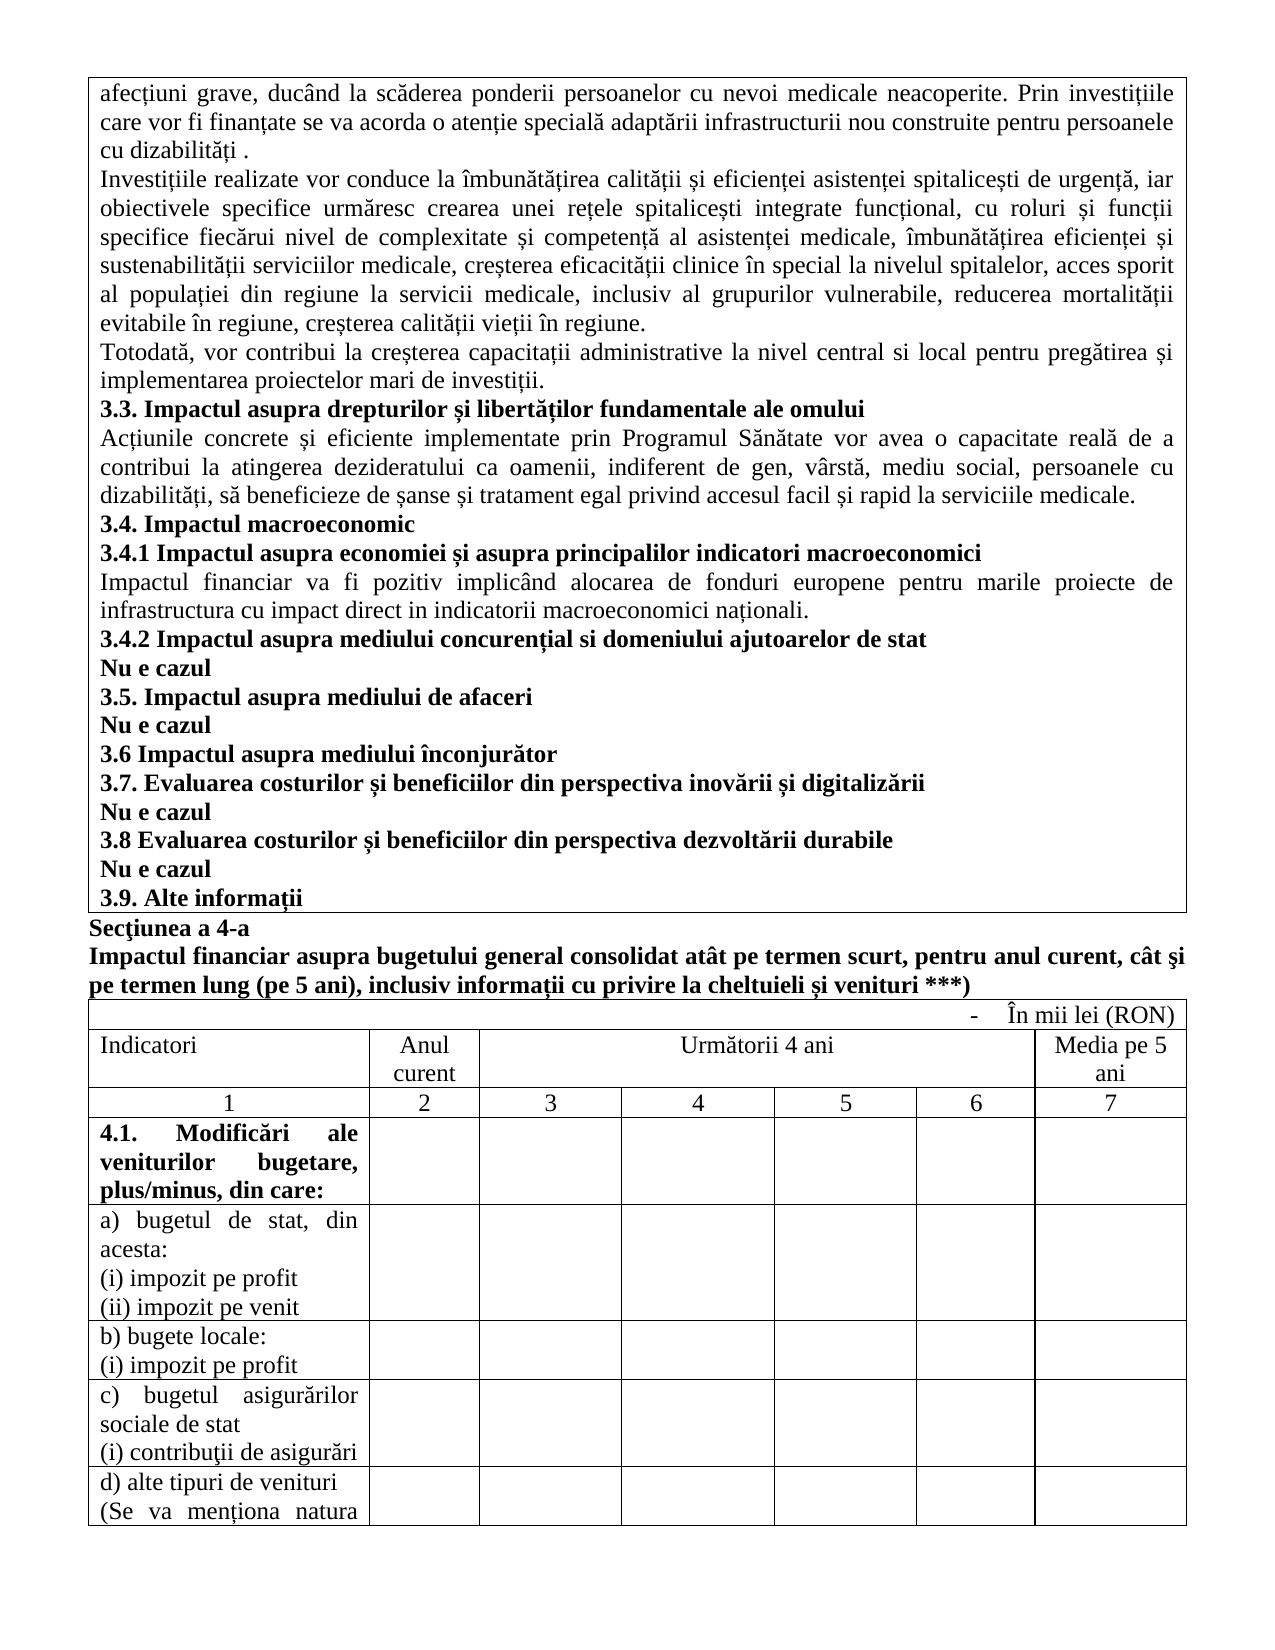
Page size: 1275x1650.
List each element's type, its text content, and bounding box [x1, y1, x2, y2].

table_cell [480, 1467, 621, 1525]
table_cell [775, 1380, 916, 1466]
table_cell [775, 1205, 916, 1320]
table_cell 4.1. Modificări ale veniturilor bugetare, plus/minus, din care: [89, 1118, 369, 1204]
table_cell [917, 1467, 1034, 1525]
table_cell [370, 1380, 479, 1466]
table_header În mii lei (RON) [89, 1000, 1186, 1029]
table_cell [917, 1321, 1034, 1379]
table_cell [370, 1321, 479, 1379]
text Secţiunea a 4-a [89, 913, 1186, 941]
table_cell b) bugete locale: (i) impozit pe profit [89, 1321, 369, 1379]
table_cell [775, 1321, 916, 1379]
table_cell [1036, 1205, 1186, 1320]
table_cell [622, 1205, 774, 1320]
table_cell [622, 1321, 774, 1379]
table_cell [622, 1380, 774, 1466]
table_cell a) bugetul de stat, din acesta: (i) impozit pe profit (ii) impozit pe venit [89, 1205, 369, 1320]
table_cell Următorii 4 ani [480, 1030, 1034, 1087]
table_cell [480, 1380, 621, 1466]
table_cell 1 [89, 1088, 369, 1117]
table_cell 2 [370, 1088, 479, 1117]
table_cell Anul curent [370, 1030, 479, 1087]
table_cell [917, 1118, 1034, 1204]
table_cell [480, 1118, 621, 1204]
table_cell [89, 1467, 369, 1525]
table_cell [1036, 1118, 1186, 1204]
table_cell 3 [480, 1088, 621, 1117]
table_cell 4 [622, 1088, 774, 1117]
table_cell [775, 1118, 916, 1204]
table_cell 5 [775, 1088, 916, 1117]
table_cell [1036, 1380, 1186, 1466]
table_cell [917, 1380, 1034, 1466]
table_cell Indicatori [89, 1030, 369, 1087]
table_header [89, 78, 1186, 912]
table_cell [1036, 1467, 1186, 1525]
table_cell [622, 1467, 774, 1525]
table_cell [370, 1467, 479, 1525]
table_cell [622, 1118, 774, 1204]
table_cell [917, 1205, 1034, 1320]
table_cell [775, 1467, 916, 1525]
table_cell 7 [1036, 1088, 1186, 1117]
table_cell c) bugetul asigurărilor sociale de stat (i) contribuţii de asigurări [89, 1380, 369, 1466]
table_cell 6 [917, 1088, 1034, 1117]
table_cell [480, 1205, 621, 1320]
table_cell [1036, 1321, 1186, 1379]
table_cell [480, 1321, 621, 1379]
table_cell [370, 1205, 479, 1320]
table_cell Media pe 5 ani [1036, 1030, 1186, 1087]
text Impactul financiar asupra bugetului general consolidat atât pe termen scurt, pentru anul curent, cât şi pe termen lung (pe 5 ani), inclusiv informații cu privire la cheltuieli și venituri ***) [89, 941, 1186, 999]
table_cell [370, 1118, 479, 1204]
